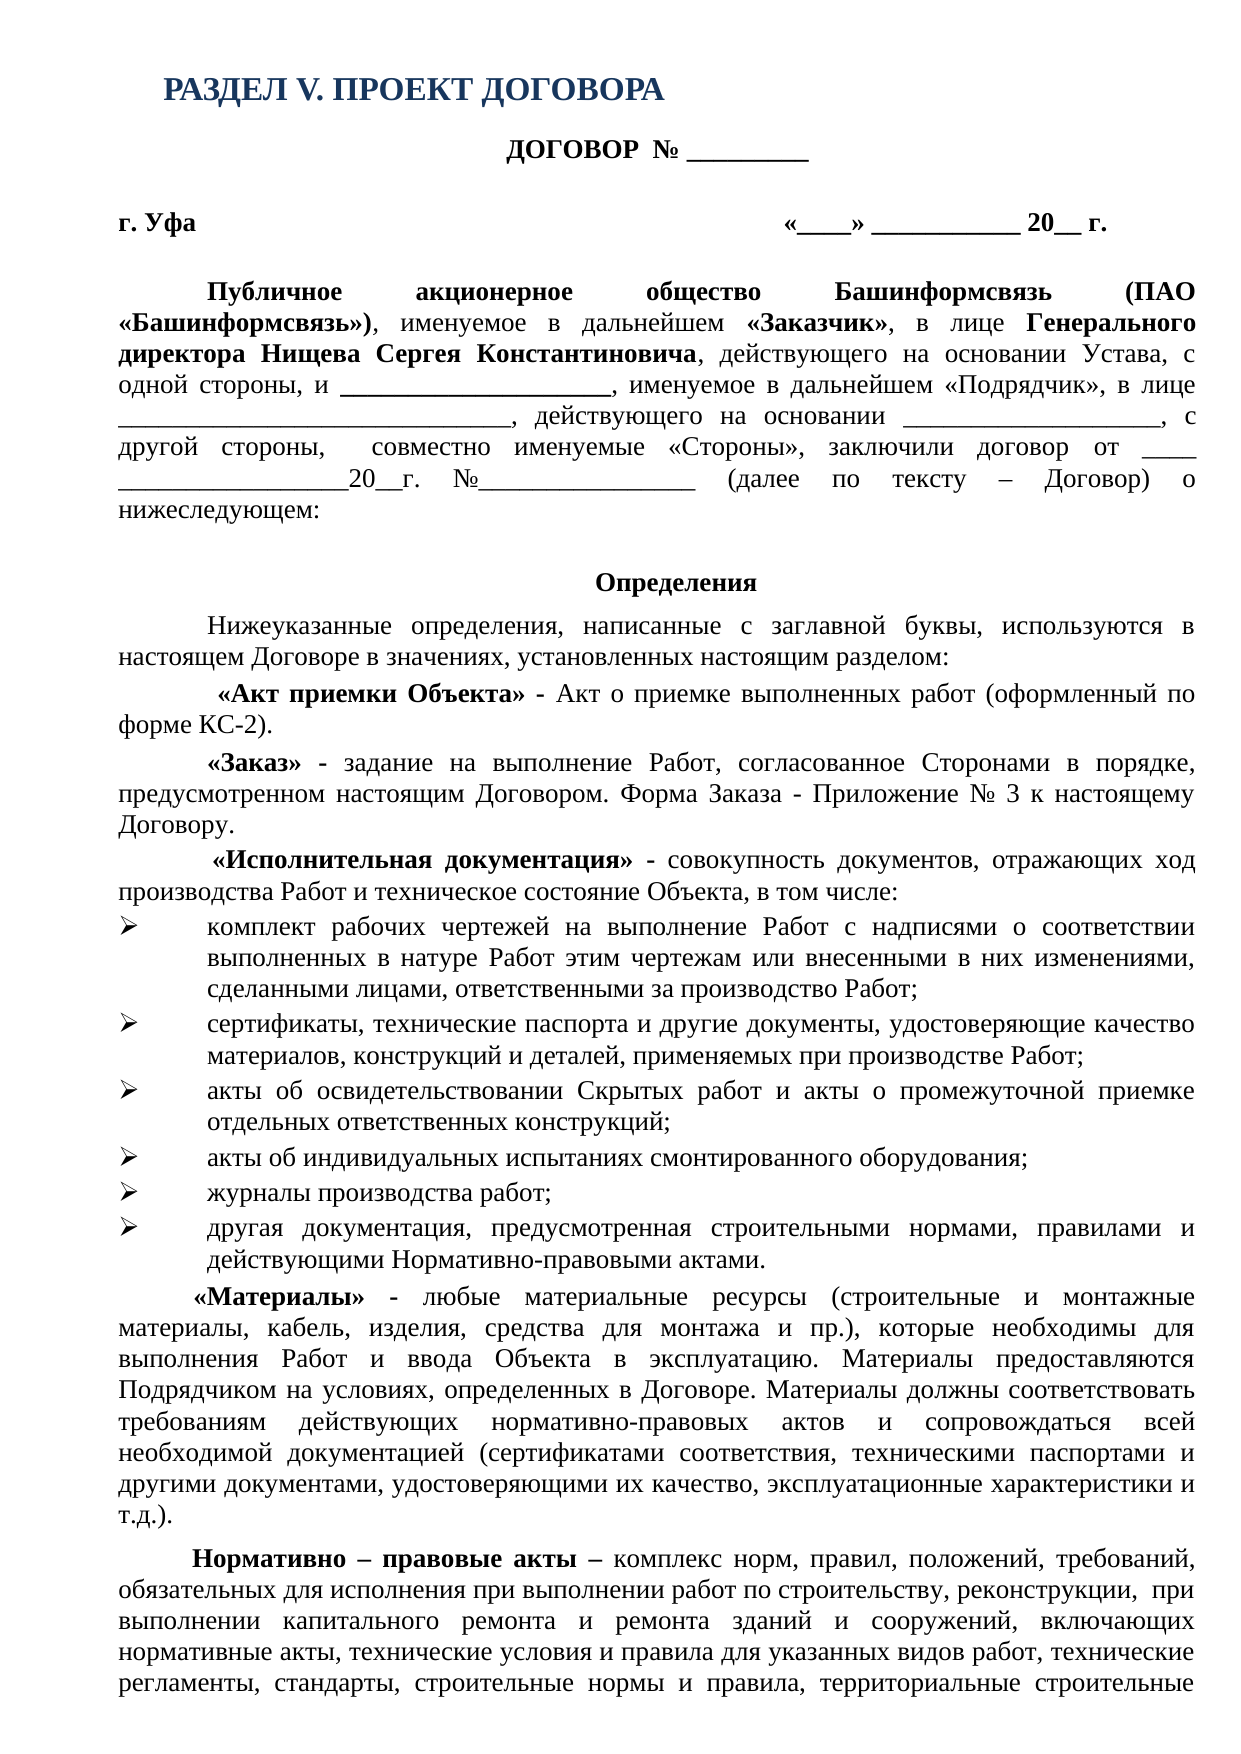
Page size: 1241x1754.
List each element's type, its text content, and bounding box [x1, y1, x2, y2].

text «Исполнительная документация» - совокупность документов, отражающих ход производства Работ и техническое состояние Объекта, в том числе: [118, 843, 1196, 906]
list журналы производства работ; [118, 1176, 1196, 1207]
text «Заказ» - задание на выполнение Работ, согласованное Сторонами в порядке, предусмотренном настоящим Договором. Форма Заказа - Приложение № 3 к настоящему Договору. [118, 746, 1196, 839]
list сертификаты, технические паспорта и другие документы, удостоверяющие качество материалов, конструкций и деталей, применяемых при производстве Работ; [118, 1008, 1196, 1070]
list акты об индивидуальных испытаниях смонтированного оборудования; [118, 1141, 1196, 1172]
list другая документация, предусмотренная строительными нормами, правилами и действующими Нормативно-правовыми актами. [118, 1212, 1196, 1274]
list акты об освидетельствовании Скрытых работ и акты о промежуточной приемке отдельных ответственных конструкций; [118, 1074, 1196, 1137]
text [118, 1542, 1196, 1698]
subtitle ДОГОВОР № _________ [118, 133, 1196, 164]
text Публичное акционерное общество Башинформсвязь (ПАО «Башинформсвязь»), именуемое в дальнейшем «Заказчик», в лице Генерального директора Нищева Сергея Константиновича, действующего на основании Устава, с одной стороны, и ____________________, именуемое в дальнейшем «Подрядчик», в лице _____________________________, действующего на основании ___________________, с другой стороны, совместно именуемые «Стороны», заключили договор от ____ _________________20__г. №________________ (далее по тексту – Договор) о нижеследующем: [118, 275, 1196, 524]
text Определения [156, 566, 1196, 597]
text г. Уфа «____» ___________ 20__ г. [118, 206, 1196, 237]
text «Акт приемки Объекта» - Акт о приемке выполненных работ (оформленный по форме КС-2). [118, 677, 1196, 739]
list комплект рабочих чертежей на выполнение Работ с надписями о соответствии выполненных в натуре Работ этим чертежам или внесенными в них изменениями, сделанными лицами, ответственными за производство Работ; [118, 910, 1196, 1003]
subtitle РАЗДЕЛ V. ПРОЕКТ ДОГОВОРА [163, 69, 1196, 108]
text Нижеуказанные определения, написанные с заглавной буквы, используются в настоящем Договоре в значениях, установленных настоящим разделом: [118, 609, 1196, 671]
text «Материалы» - любые материальные ресурсы (строительные и монтажные материалы, кабель, изделия, средства для монтажа и пр.), которые необходимы для выполнения Работ и ввода Объекта в эксплуатацию. Материалы предоставляются Подрядчиком на условиях, определенных в Договоре. Материалы должны соответствовать требованиям действующих нормативно-правовых актов и сопровождаться всей необходимой документацией (сертификатами соответствия, техническими паспортами и другими документами, удостоверяющими их качество, эксплуатационные характеристики и т.д.). [118, 1280, 1196, 1529]
